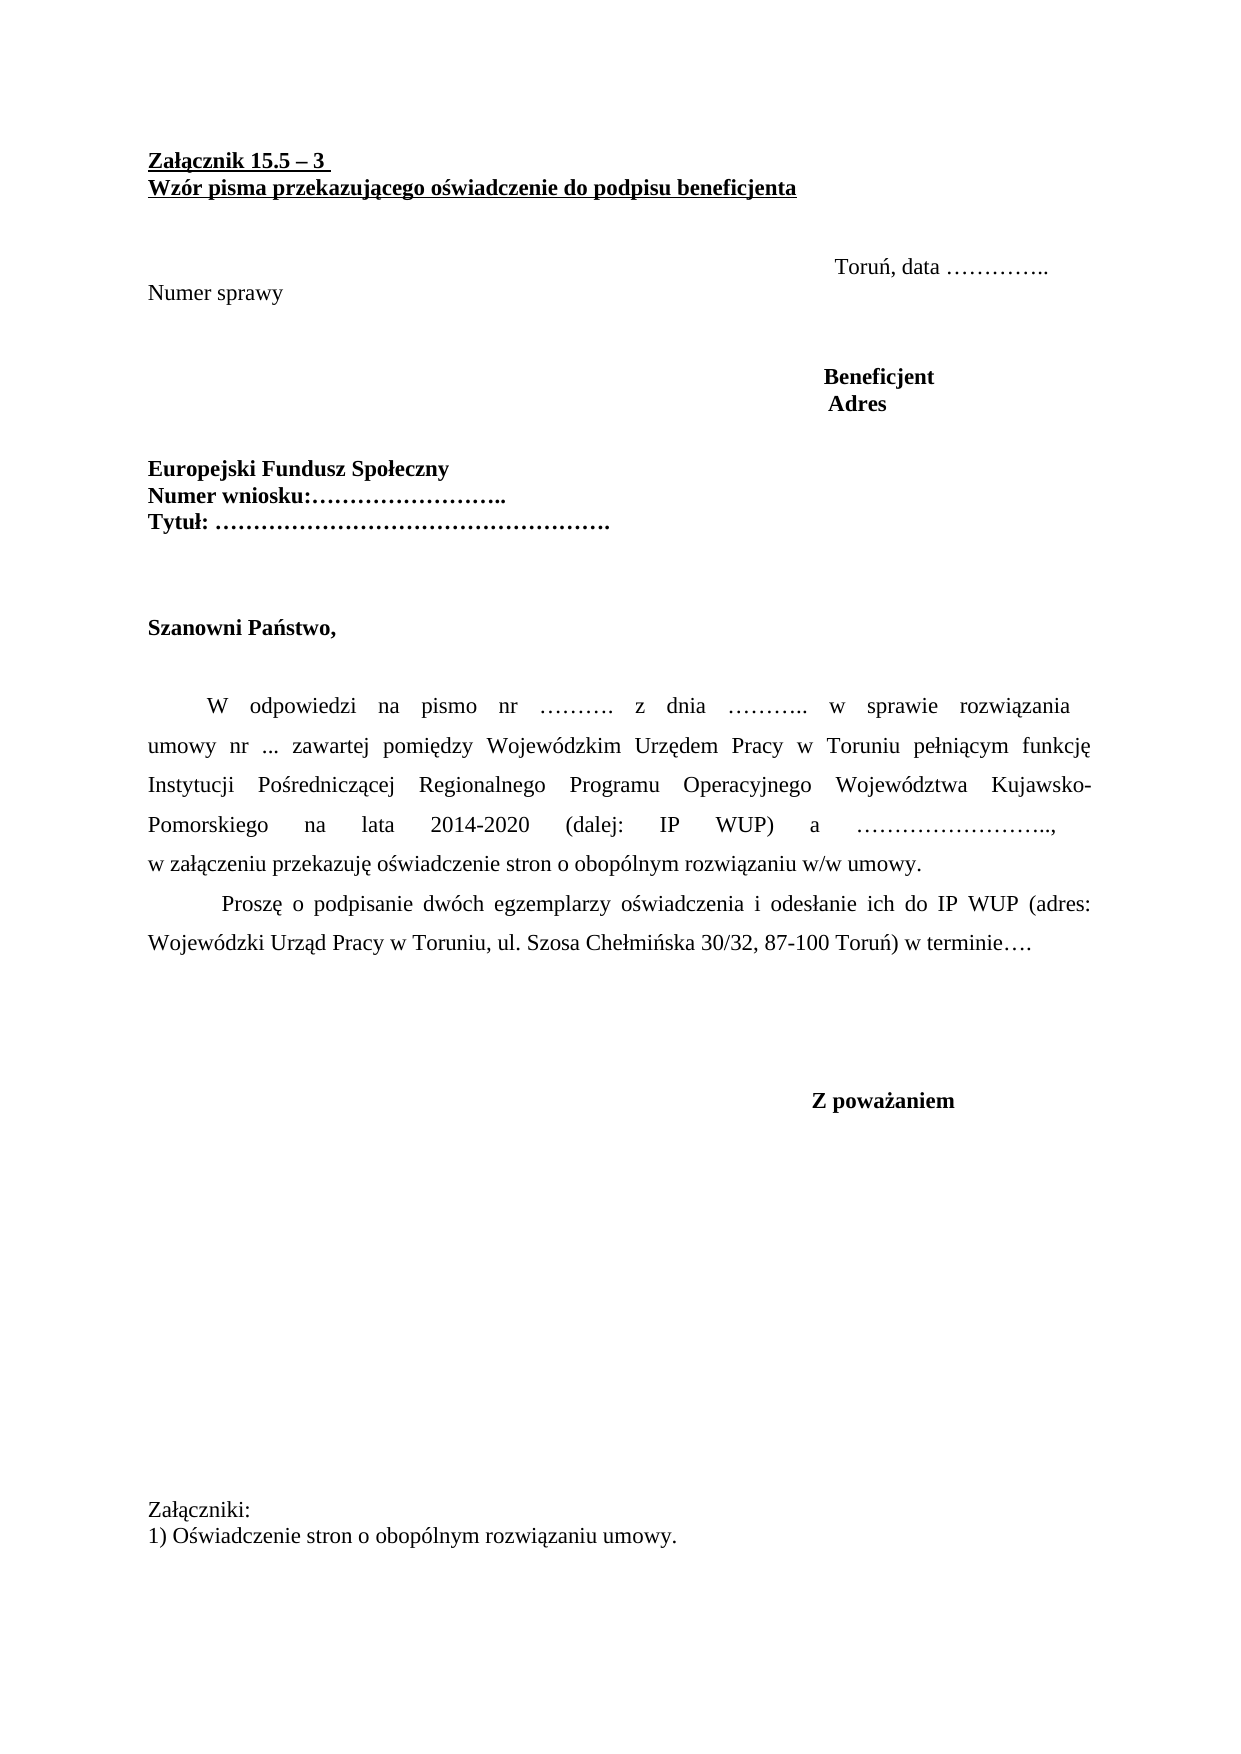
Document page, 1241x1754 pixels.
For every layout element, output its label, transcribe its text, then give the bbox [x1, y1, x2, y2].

text Toruń, data ………….. [811, 253, 1093, 279]
text Z poważaniem [148, 1087, 1093, 1114]
text Beneficjent [148, 363, 1093, 389]
text Wzór pisma przekazującego oświadczenie do podpisu beneficjenta [148, 174, 1093, 200]
text W odpowiedzi na pismo nr ………. z dnia ……….. w sprawie rozwiązania umowy nr ... zawartej pomiędzy Wojewódzkim Urzędem Pracy w Toruniu pełniącym funkcję Instytucji Pośredniczącej Regionalnego Programu Operacyjnego Województwa Kujawsko-Pomorskiego na lata 2014-2020 (dalej: IP WUP) a …………………….., w załączeniu przekazuję oświadczenie stron o obopólnym rozwiązaniu w/w umowy. [148, 692, 1093, 877]
text 1) Oświadczenie stron o obopólnym rozwiązaniu umowy. [148, 1522, 1093, 1548]
text Numer wniosku:…………………….. [148, 482, 1093, 508]
text Tytuł: ……………………………………………. [148, 508, 1093, 534]
text Załącznik 15.5 – 3 [148, 148, 1093, 174]
text Proszę o podpisanie dwóch egzemplarzy oświadczenia i odesłanie ich do IP WUP (adres: Wojewódzki Urząd Pracy w Toruniu, ul. Szosa Chełmińska 30/32, 87-100 Toruń) w terminie…. [148, 890, 1093, 956]
text Załączniki: [148, 1496, 1093, 1522]
text Numer sprawy [148, 279, 1093, 306]
text Szanowni Państwo, [148, 613, 1093, 640]
text Europejski Fundusz Społeczny [148, 455, 1093, 482]
text Adres [148, 389, 1093, 416]
